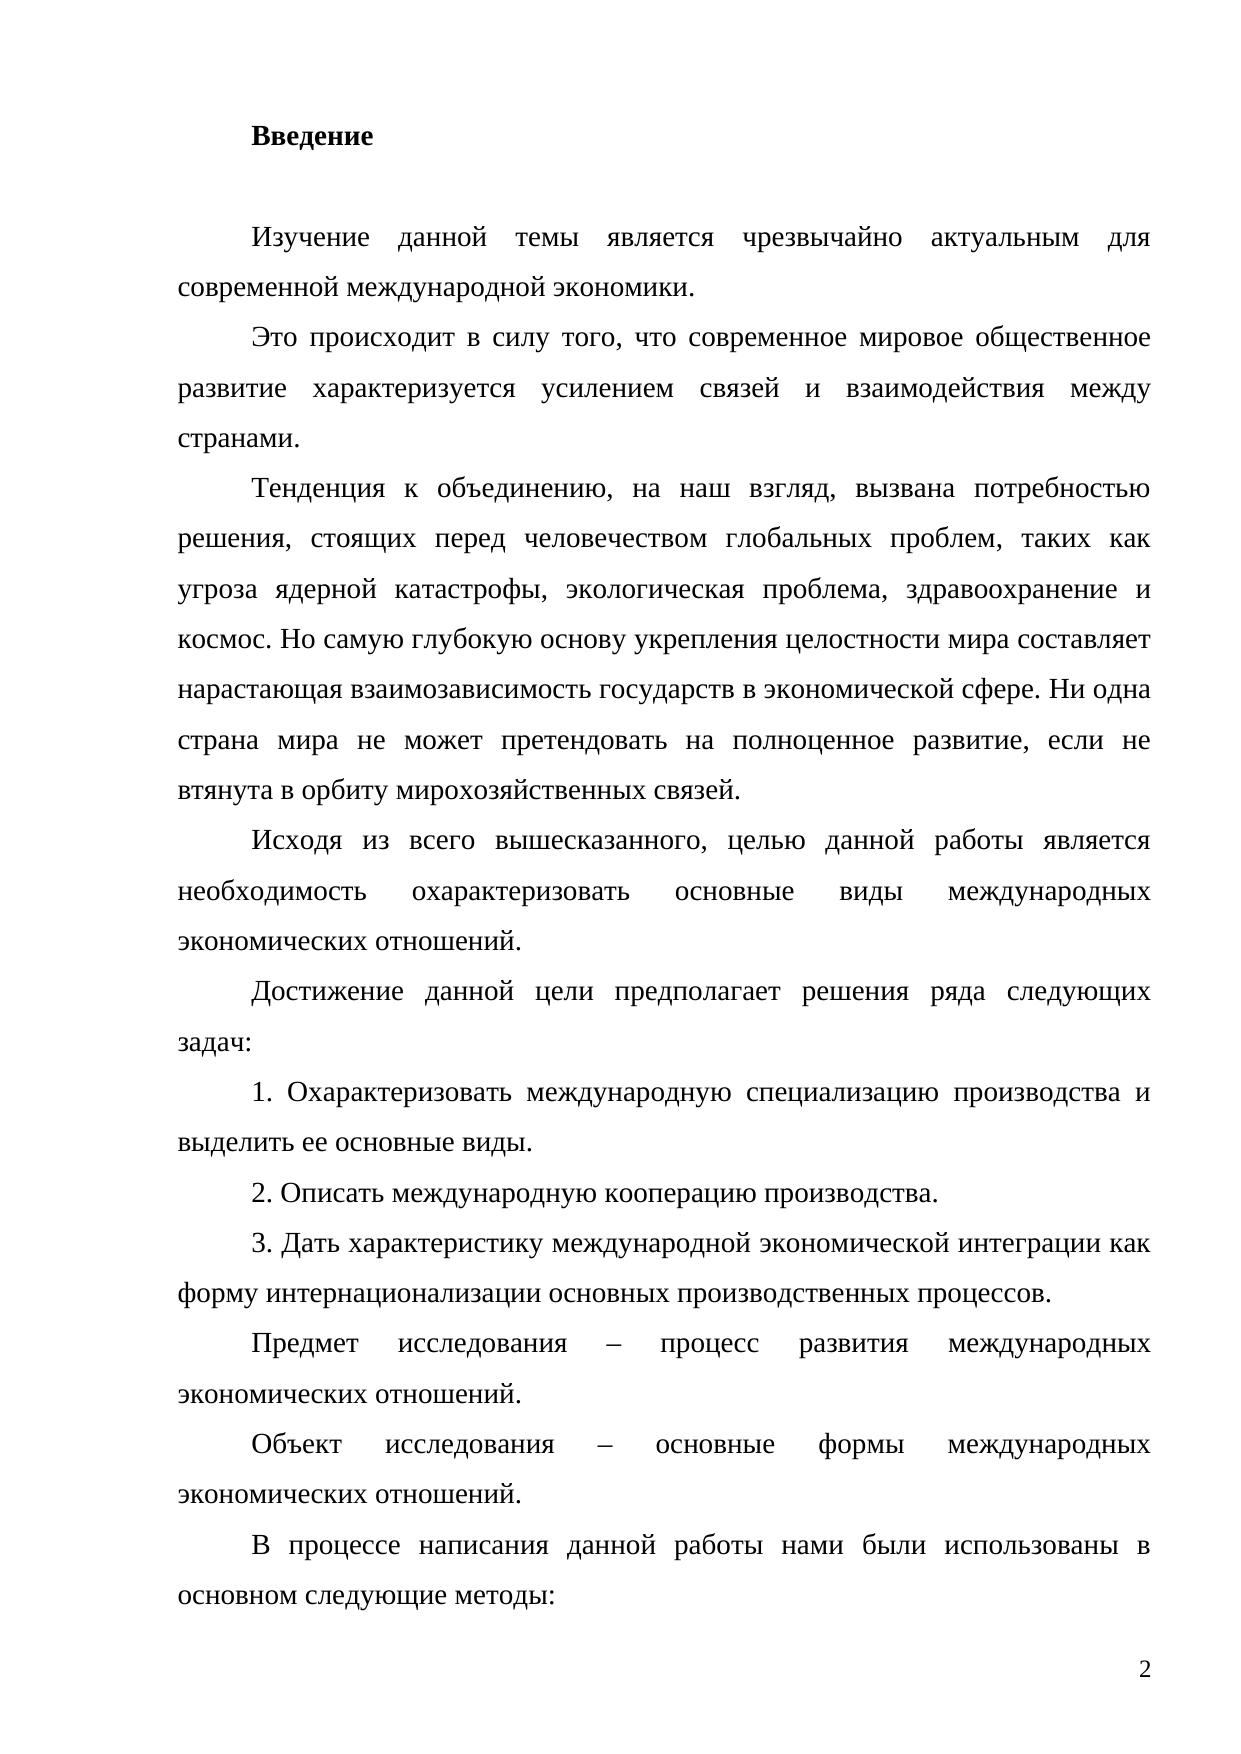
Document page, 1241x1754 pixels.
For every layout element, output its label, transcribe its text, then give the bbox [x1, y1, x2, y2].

text 1. Охарактеризовать международную специализацию производства и выделить ее основные виды. [177, 1074, 1152, 1158]
text Введение [177, 118, 1152, 152]
text Тенденция к объединению, на наш взгляд, вызвана потребностью решения, стоящих перед человечеством глобальных проблем, таких как угроза ядерной катастрофы, экологическая проблема, здравоохранение и космос. Но самую глубокую основу укрепления целостности мира составляет нарастающая взаимозависимость государств в экономической сфере. Ни одна страна мира не может претендовать на полноценное развитие, если не втянута в орбиту мирохозяйственных связей. [177, 470, 1152, 806]
text Это происходит в силу того, что современное мировое общественное развитие характеризуется усилением связей и взаимодействия между странами. [177, 319, 1152, 453]
text 2. Описать международную кооперацию производства. [177, 1175, 1152, 1208]
text Предмет исследования – процесс развития международных экономических отношений. [177, 1326, 1152, 1409]
text Достижение данной цели предполагает решения ряда следующих задач: [177, 973, 1152, 1057]
text Исходя из всего вышесказанного, целью данной работы является необходимость охарактеризовать основные виды международных экономических отношений. [177, 822, 1152, 957]
text Объект исследования – основные формы международных экономических отношений. [177, 1426, 1152, 1510]
text В процессе написания данной работы нами были использованы в основном следующие методы: [177, 1527, 1152, 1611]
text 3. Дать характеристику международной экономической интеграции как форму интернационализации основных производственных процессов. [177, 1225, 1152, 1309]
text Изучение данной темы является чрезвычайно актуальным для современной международной экономики. [177, 219, 1152, 303]
